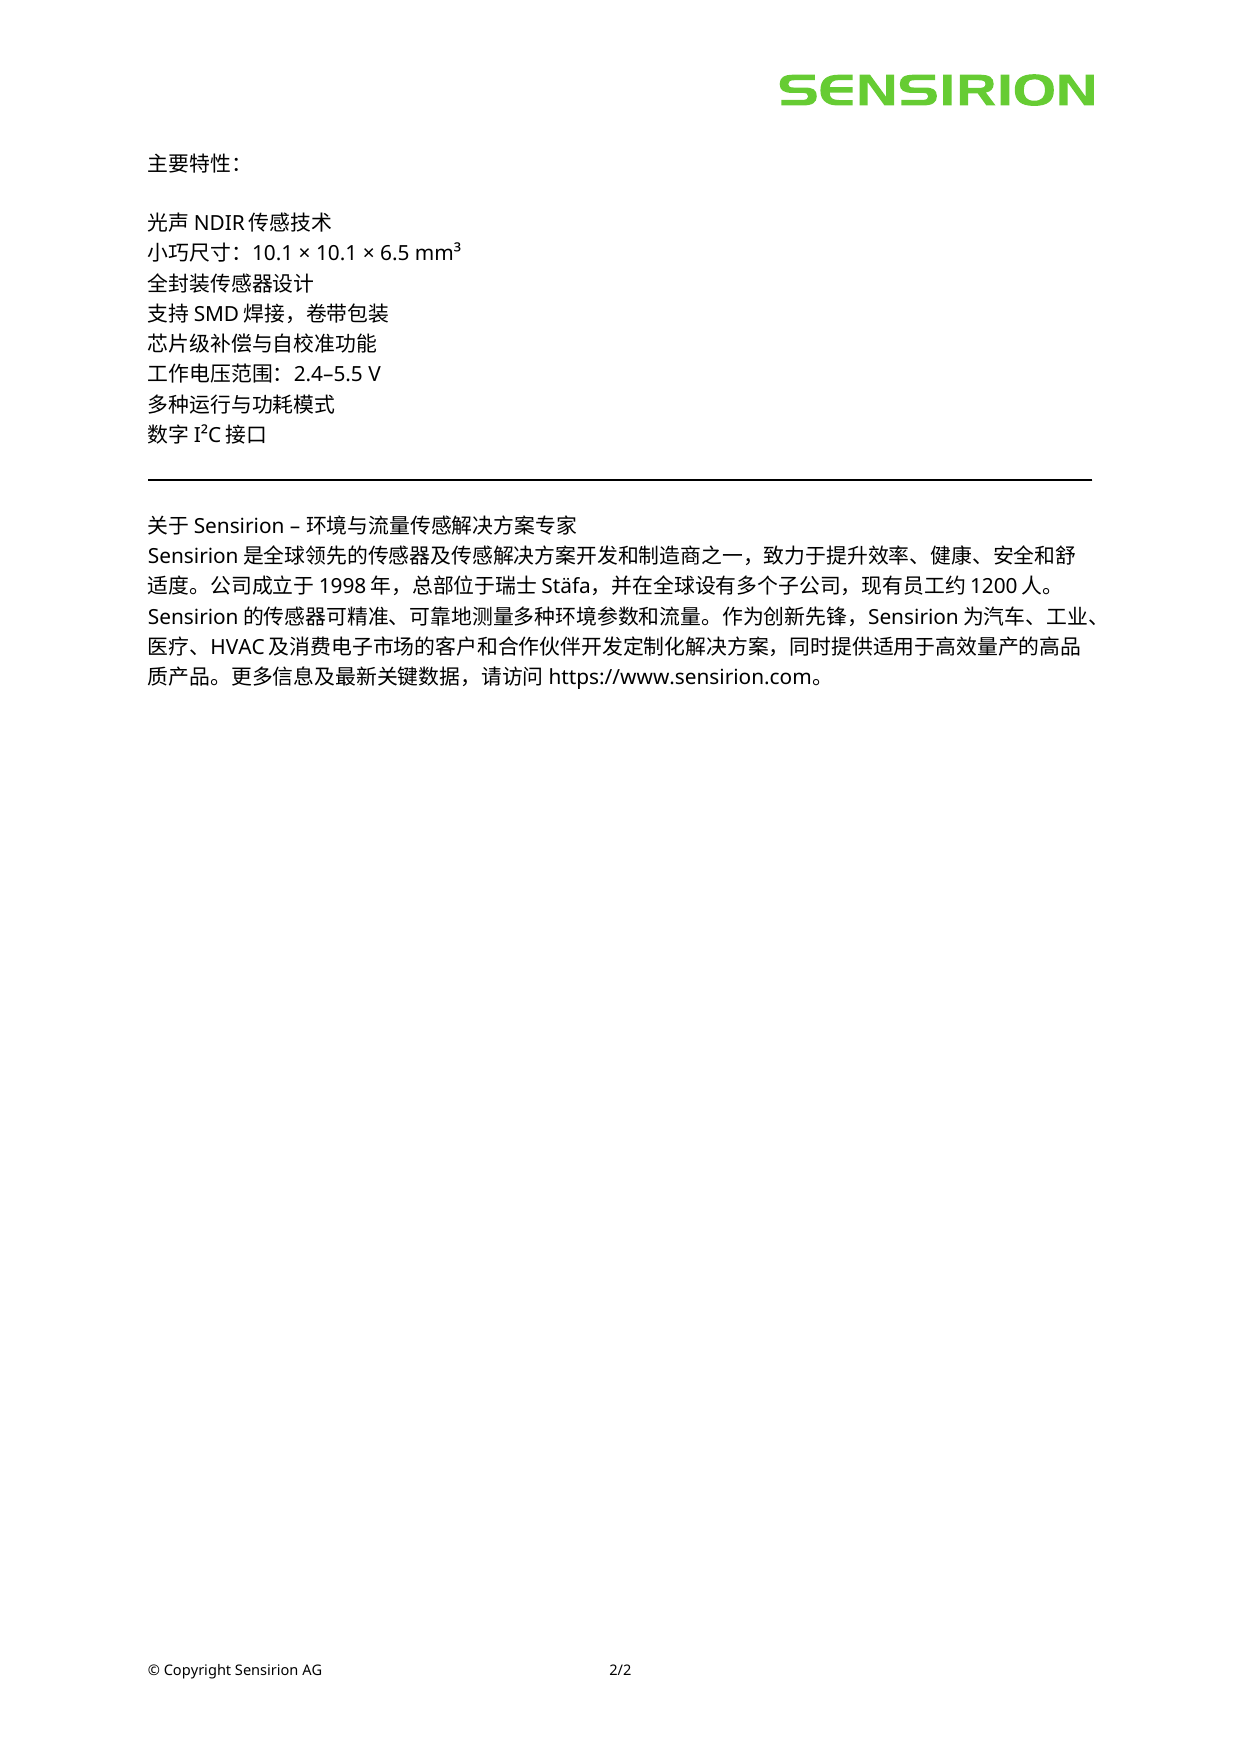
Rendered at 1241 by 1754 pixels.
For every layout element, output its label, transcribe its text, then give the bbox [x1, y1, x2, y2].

text 全封装传感器设计 [148, 267, 1092, 297]
text 工作电压范围：2.4–5.5 V [148, 358, 1092, 388]
text 小巧尺寸：10.1 × 10.1 × 6.5 mm³ [148, 237, 1092, 267]
text 支持SMD焊接，卷带包装 [148, 297, 1092, 327]
text 数字I²C接口 [148, 418, 1092, 448]
text Sensirion是全球领先的传感器及传感解决方案开发和制造商之一，致力于提升效率、健康、安全和舒适度。公司成立于1998年，总部位于瑞士Stäfa，并在全球设有多个子公司，现有员工约1200人。Sensirion的传感器可精准、可靠地测量多种环境参数和流量。作为创新先锋，Sensirion为汽车、工业、医疗、HVAC及消费电子市场的客户和合作伙伴开发定制化解决方案，同时提供适用于高效量产的高品质产品。更多信息及最新关键数据，请访问 https://www.sensirion.com。 [148, 539, 1092, 691]
text 关于Sensirion – 环境与流量传感解决方案专家 [148, 509, 1092, 539]
text 主要特性： [148, 148, 1092, 178]
text 多种运行与功耗模式 [148, 388, 1092, 418]
text 芯片级补偿与自校准功能 [148, 327, 1092, 358]
text 光声NDIR传感技术 [148, 206, 1092, 237]
